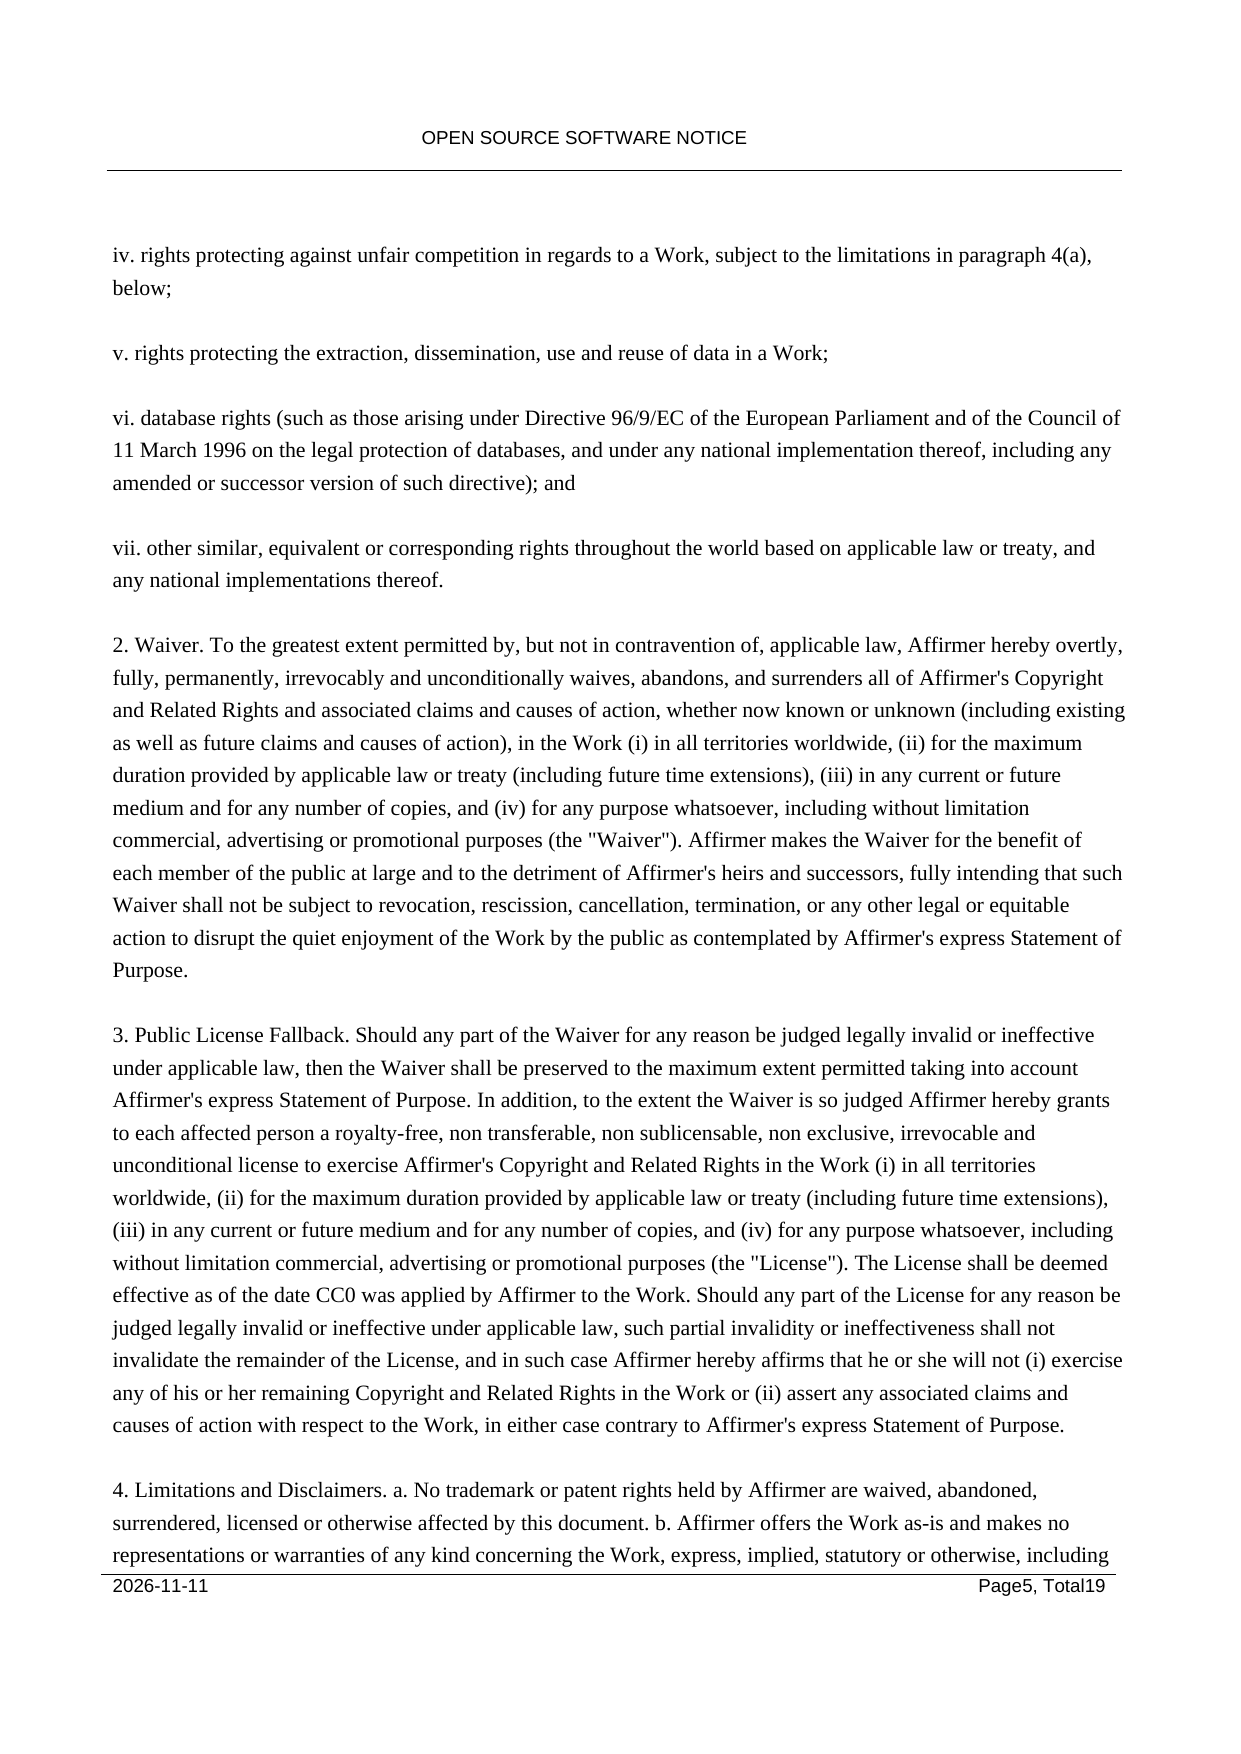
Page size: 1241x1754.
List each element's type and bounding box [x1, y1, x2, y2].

text [112, 206, 1128, 1571]
